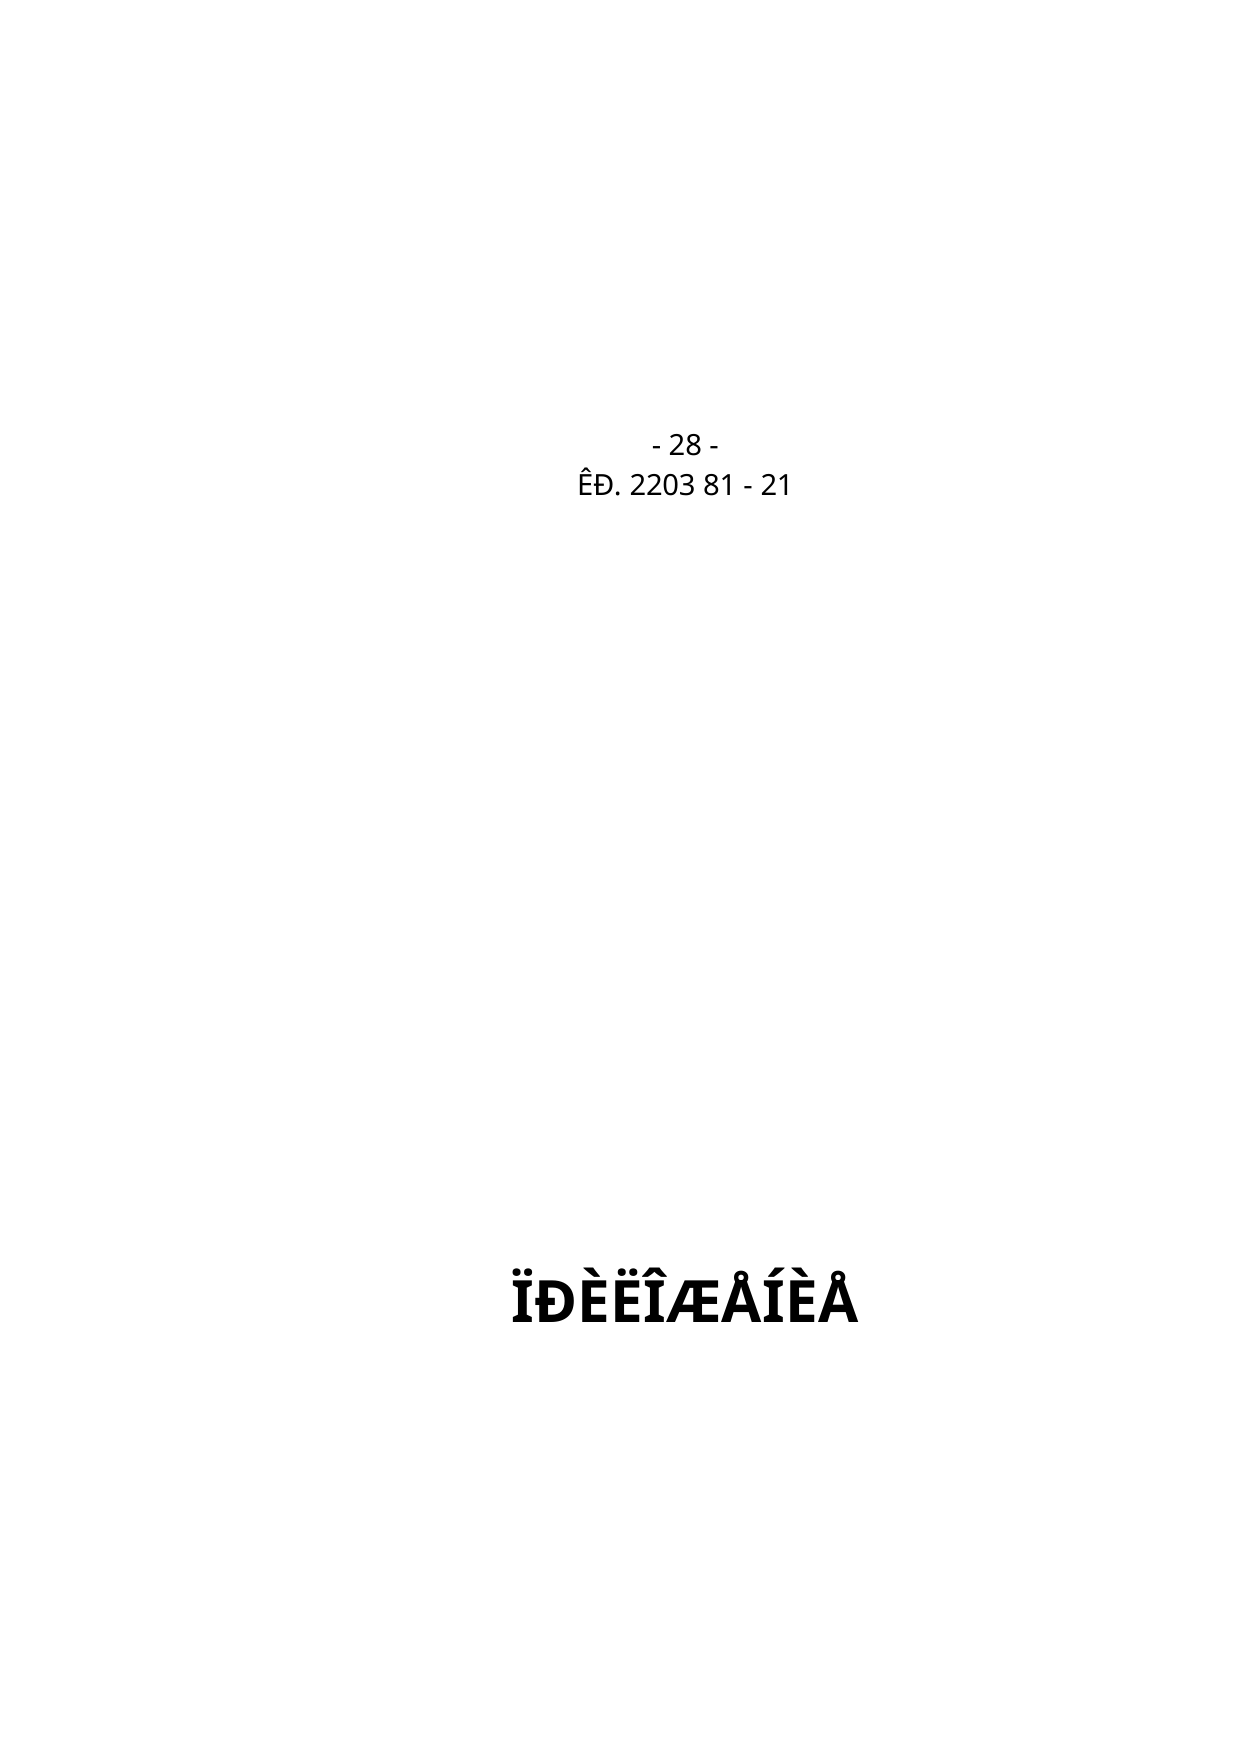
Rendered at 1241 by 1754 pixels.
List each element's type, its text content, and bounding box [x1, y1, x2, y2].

text ÊÐ. 2203 81 - 21 [177, 464, 1193, 503]
text ÏÐÈËÎÆÅÍÈÅ [177, 1260, 1193, 1339]
text - 28 - [177, 424, 1193, 464]
